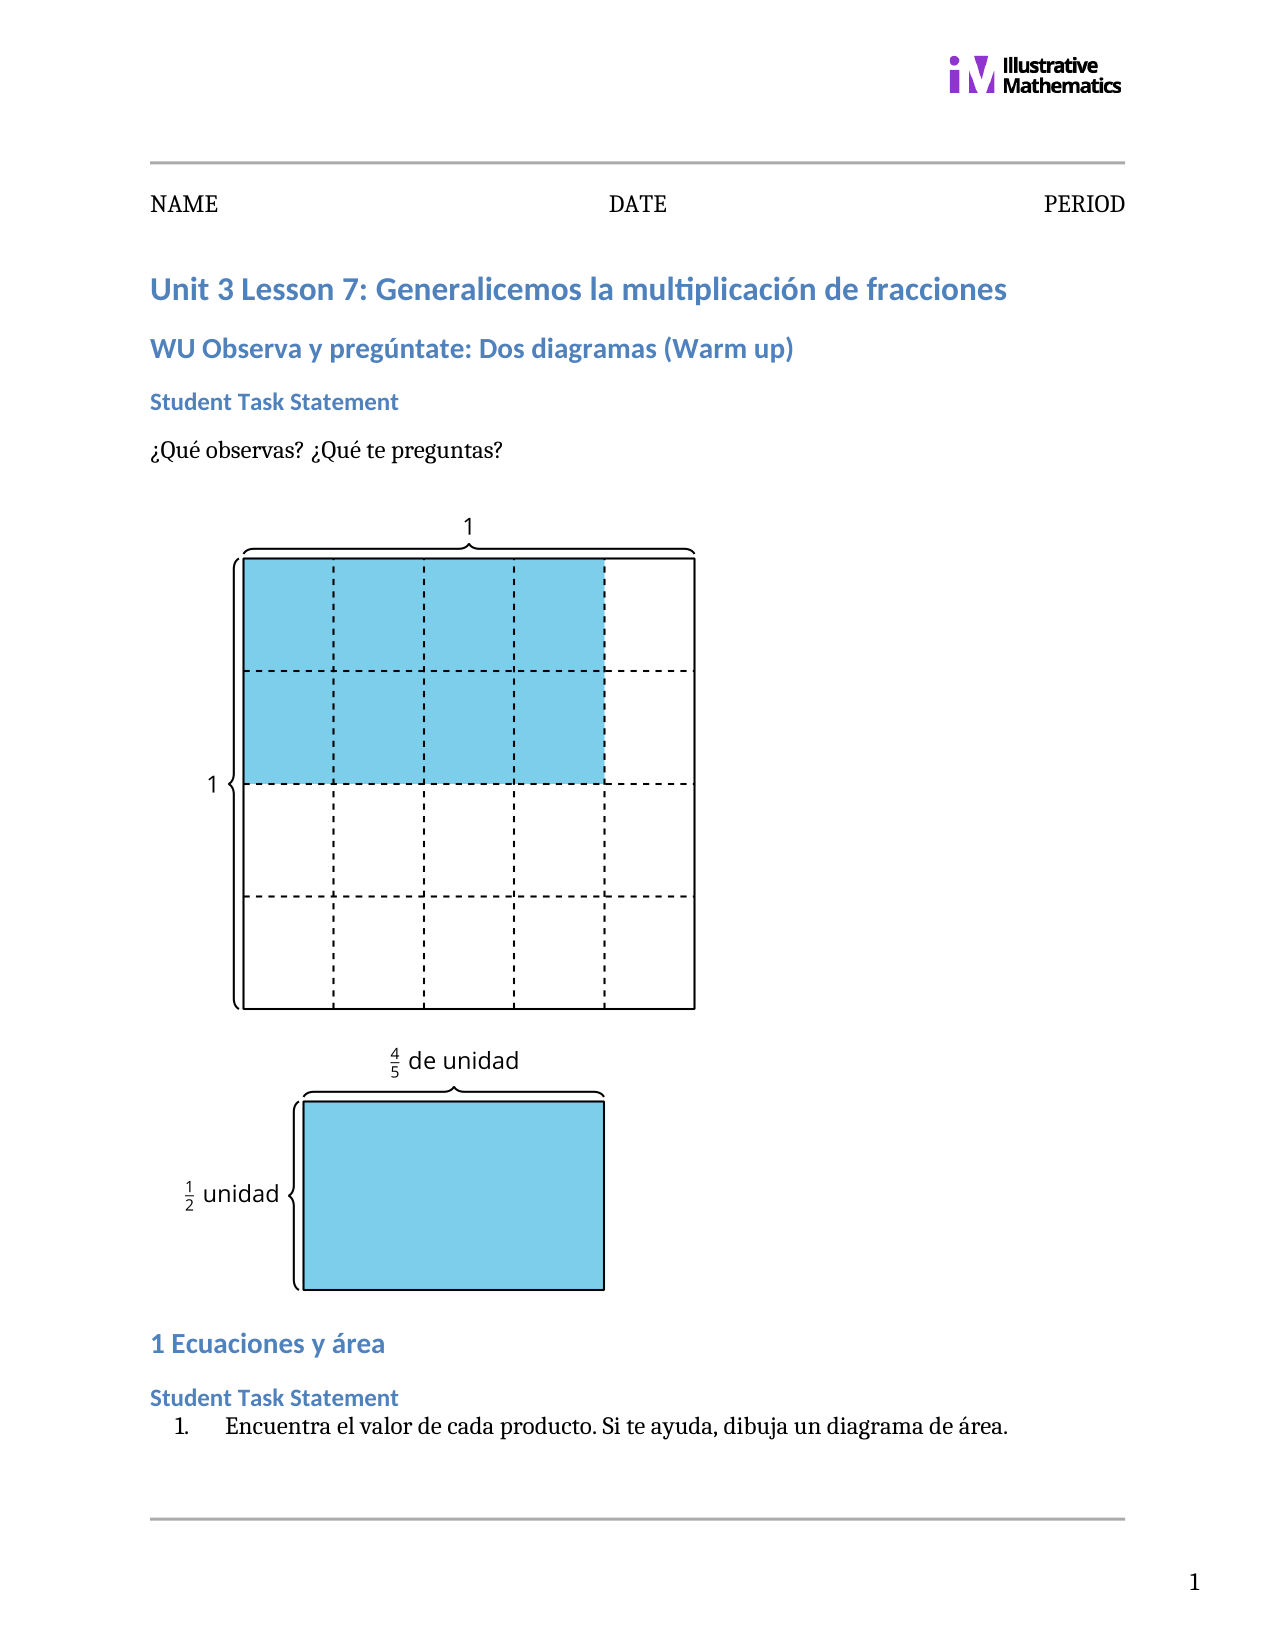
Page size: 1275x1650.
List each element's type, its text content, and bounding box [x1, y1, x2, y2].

picture [949, 55, 1121, 93]
subtitle Student Task Statement [150, 1382, 1125, 1412]
subtitle WU Observa y pregúntate: Dos diagramas (Warm up) [150, 330, 1125, 366]
subtitle 1 Ecuaciones y área [150, 1325, 1125, 1361]
subtitle Student Task Statement [150, 386, 1125, 417]
list Encuentra el valor de cada producto. Si te ayuda, dibuja un diagrama de área. [175, 1412, 1125, 1441]
subtitle Unit 3 Lesson 7: Generalicemos la multiplicación de fracciones [150, 268, 1125, 309]
picture [168, 1041, 679, 1305]
text ¿Qué observas? ¿Qué te preguntas? [150, 436, 1125, 464]
picture [168, 483, 732, 1024]
